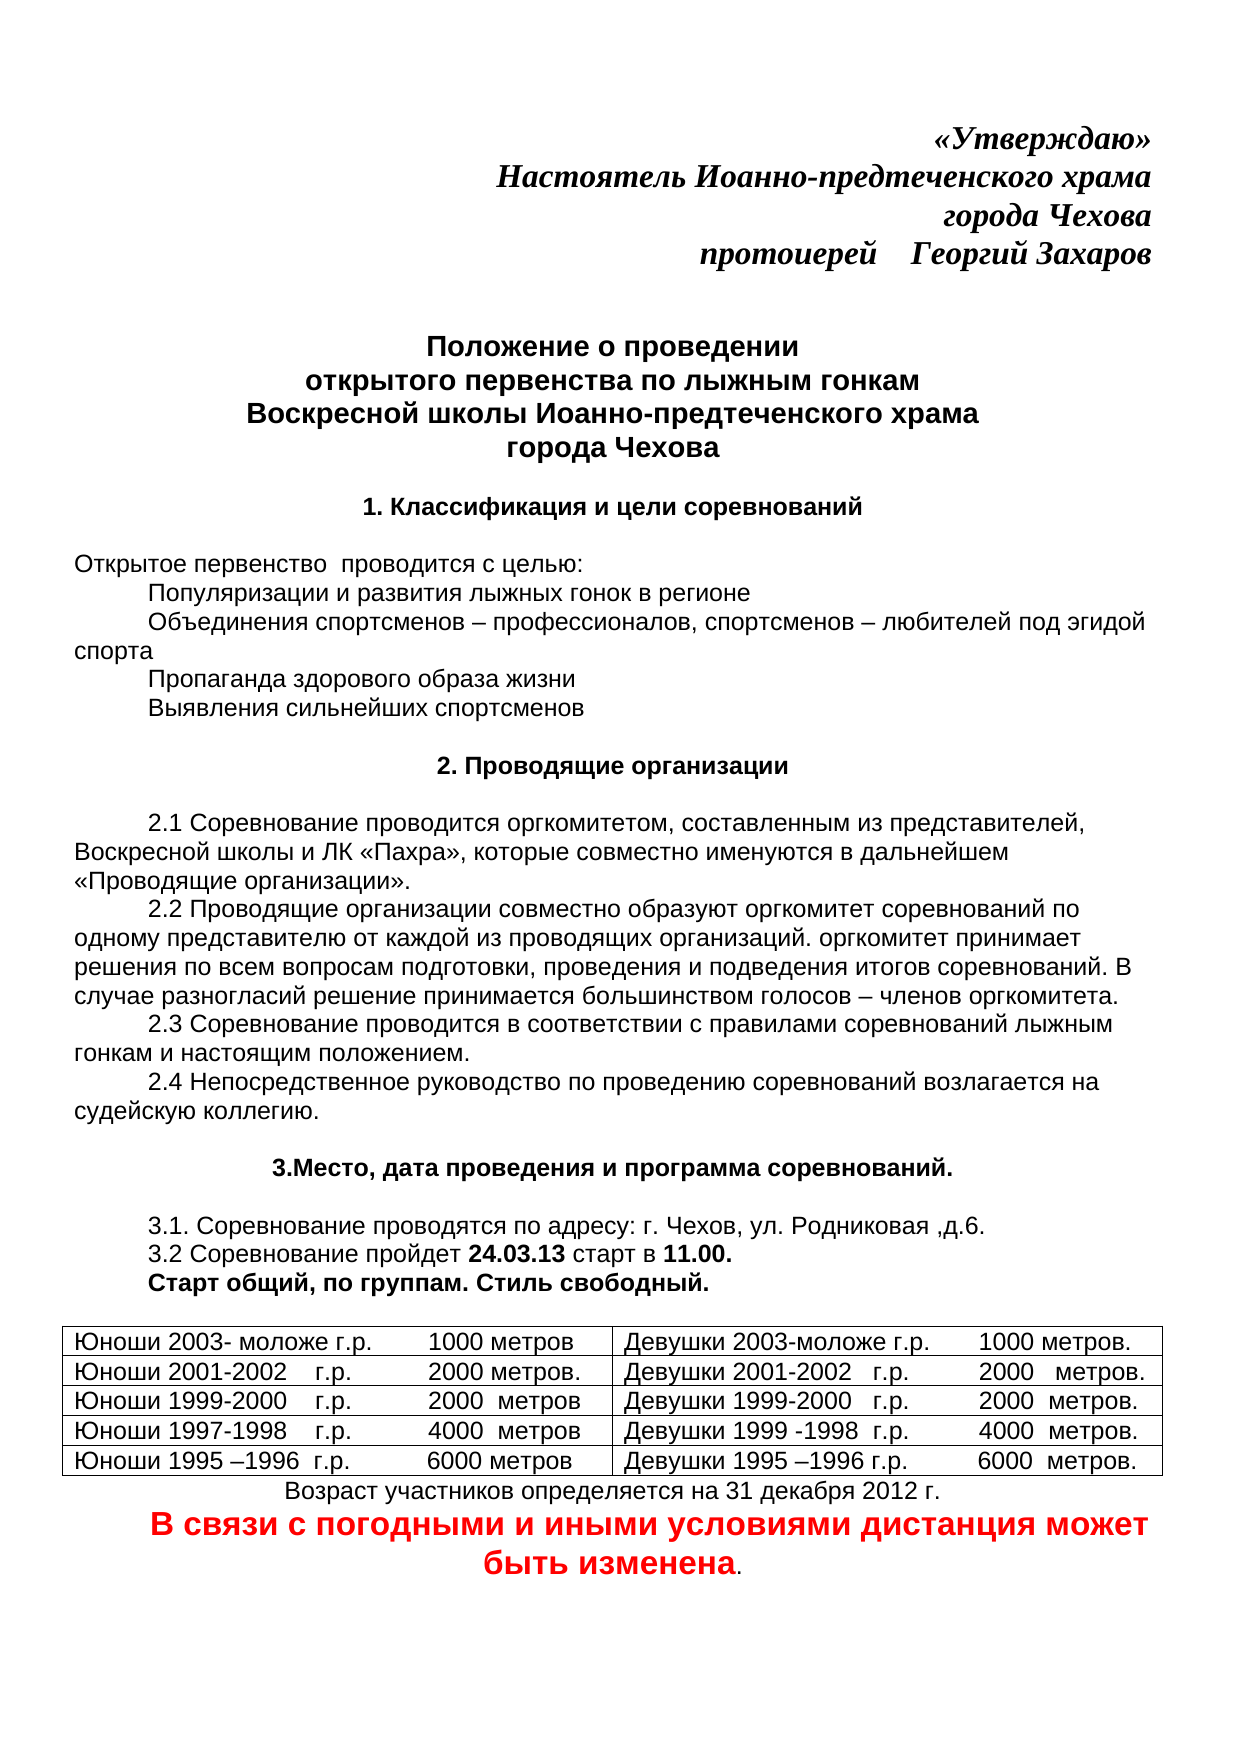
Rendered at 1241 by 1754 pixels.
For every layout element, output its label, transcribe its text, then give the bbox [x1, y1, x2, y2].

table_cell Девушки 2001-2002 г.р. 2000 метров. [613, 1356, 1162, 1385]
text 2.4 Непосредственное руководство по проведению соревнований возлагается на судейскую коллегию. [74, 1067, 1152, 1124]
table_cell Юноши 2001-2002 г.р. 2000 метров. [63, 1356, 612, 1385]
text Пропаганда здорового образа жизни [74, 664, 1152, 693]
text открытого первенства по лыжным гонкам [74, 362, 1152, 396]
text Открытое первенство проводится с целью: [74, 549, 1152, 578]
text «Утверждаю» [74, 118, 1152, 156]
text Объединения спортсменов – профессионалов, спортсменов – любителей под эгидой спорта [74, 607, 1152, 664]
text 2.2 Проводящие организации совместно образуют оргкомитет соревнований по одному представителю от каждой из проводящих организаций. оргкомитет принимает решения по всем вопросам подготовки, проведения и подведения итогов соревнований. В случае разногласий решение принимается большинством голосов – членов оргкомитета. [74, 894, 1152, 1009]
text 2. Проводящие организации [74, 751, 1152, 779]
table_header Юноши 2003- моложе г.р. 1000 метров [63, 1327, 612, 1355]
text 3.Место, дата проведения и программа соревнований. [74, 1153, 1152, 1182]
text 2.1 Соревнование проводится оргкомитетом, составленным из представителей, Воскресной школы и ЛК «Пахра», которые совместно именуются в дальнейшем «Проводящие организации». [74, 808, 1152, 894]
text Популяризации и развития лыжных гонок в регионе [74, 578, 1152, 607]
table_cell Девушки 1999 -1998 г.р. 4000 метров. [613, 1416, 1162, 1445]
table_cell Юноши 1997-1998 г.р. 4000 метров [63, 1416, 612, 1445]
table_cell Юноши 1995 –1996 г.р. 6000 метров [63, 1446, 612, 1474]
text Воскресной школы Иоанно-предтеченского храма [74, 396, 1152, 429]
table_cell Юноши 1999-2000 г.р. 2000 метров [63, 1386, 612, 1415]
text города Чехова [74, 429, 1152, 463]
text Старт общий, по группам. Стиль свободный. [74, 1268, 1152, 1297]
table_header Девушки 2003-моложе г.р. 1000 метров. [613, 1327, 1162, 1355]
text 3.1. Соревнование проводятся по адресу: г. Чехов, ул. Родниковая ,д.6. [74, 1211, 1152, 1239]
text В связи с погодными и иными условиями дистанция может быть изменена. [74, 1504, 1152, 1581]
text Выявления сильнейших спортсменов [74, 693, 1152, 722]
text 3.2 Соревнование пройдет 24.03.13 старт в 11.00. [74, 1239, 1152, 1268]
table_cell Девушки 1999-2000 г.р. 2000 метров. [613, 1386, 1162, 1415]
text протоиерей Георгий Захаров [74, 233, 1152, 271]
text Положение о проведении [74, 329, 1152, 362]
text Настоятель Иоанно-предтеченского храма [74, 156, 1152, 195]
table_cell Девушки 1995 –1996 г.р. 6000 метров. [613, 1446, 1162, 1474]
text Возраст участников определяется на 31 декабря 2012 г. [74, 1476, 1152, 1504]
text 2.3 Соревнование проводится в соответствии с правилами соревнований лыжным гонкам и настоящим положением. [74, 1009, 1152, 1067]
text 1. Классификация и цели соревнований [74, 492, 1152, 521]
text города Чехова [74, 195, 1152, 233]
